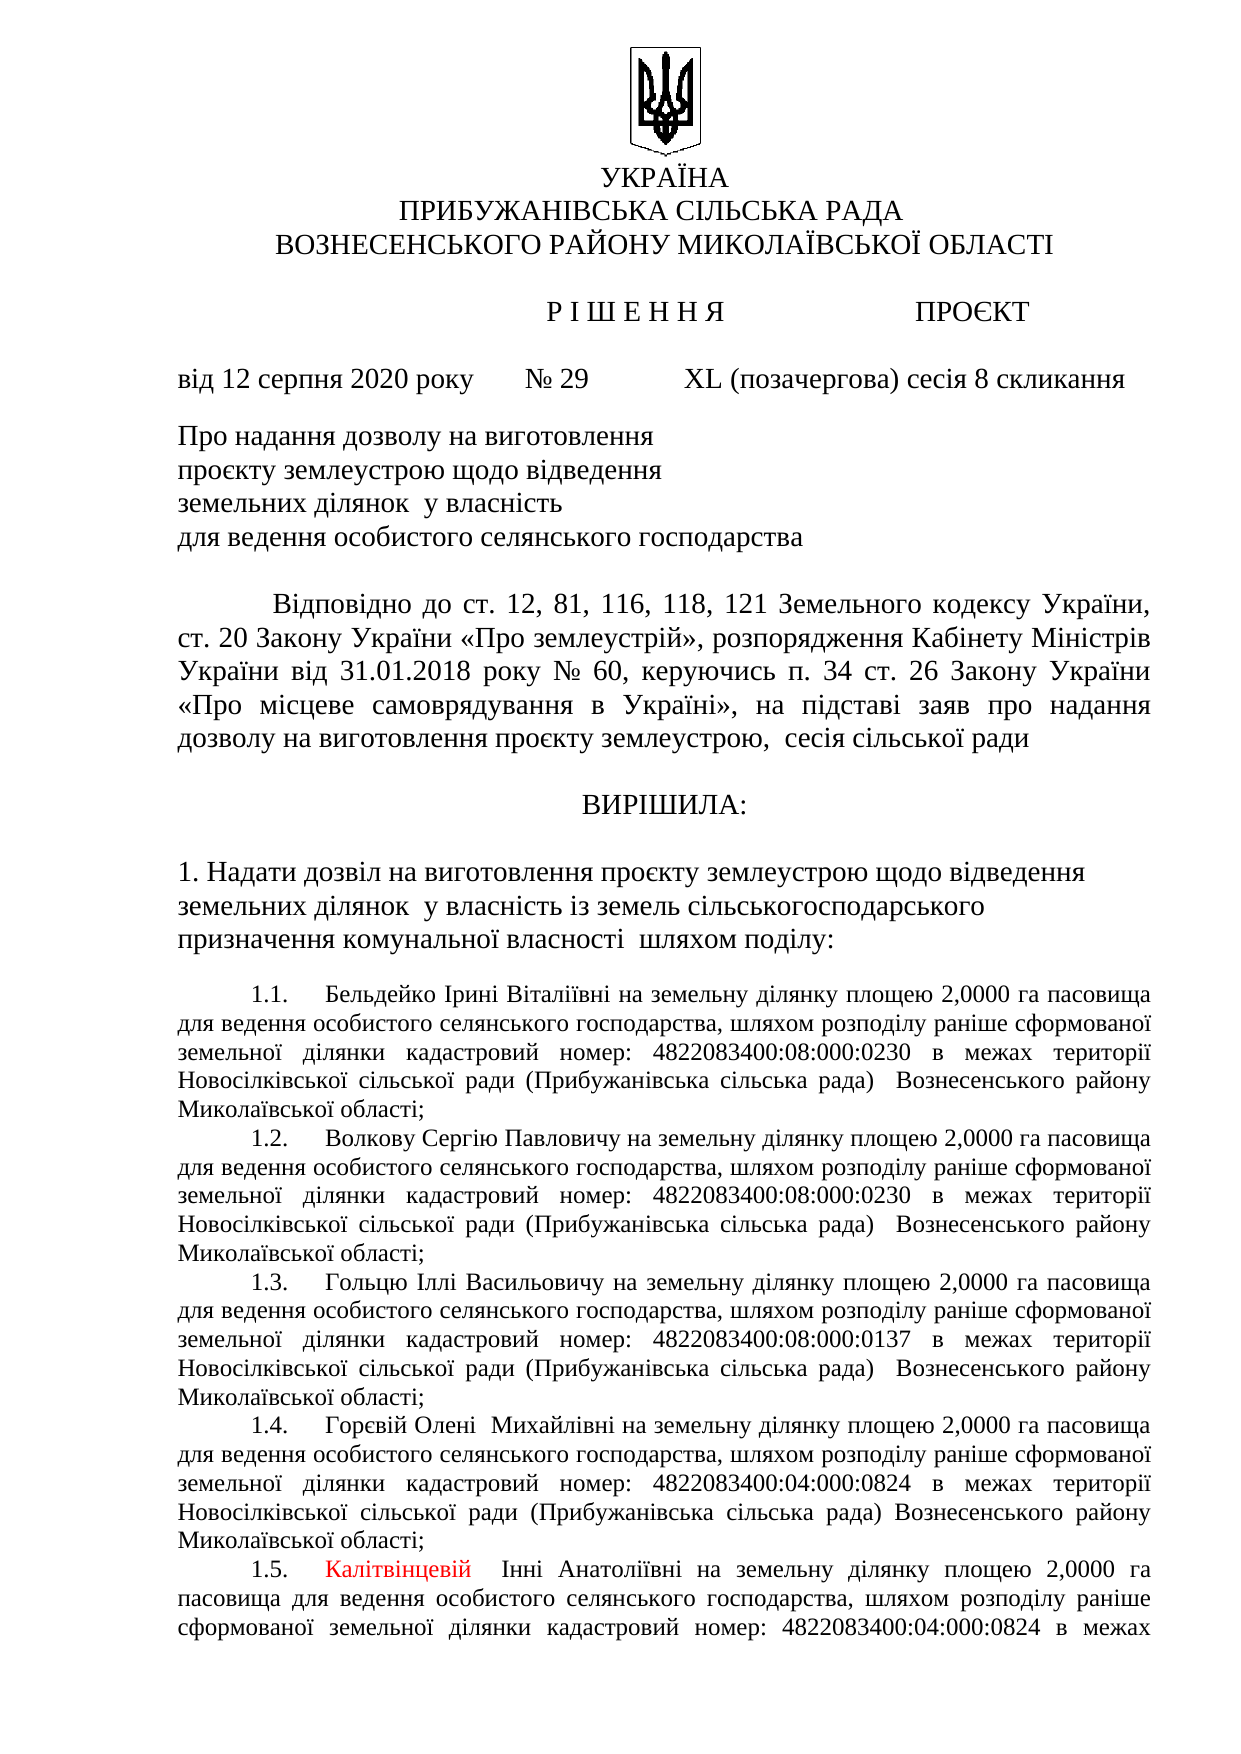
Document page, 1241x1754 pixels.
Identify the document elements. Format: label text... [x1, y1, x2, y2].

text ВИРІШИЛА: [177, 787, 1152, 821]
text проєкту землеустрою щодо відведення [177, 452, 1152, 486]
list Бельдейко Ірині Віталіївні на земельну ділянку площею 2,0000 га пасовища для ведення особистого селянського господарства, шляхом розподілу раніше сформованої земельної ділянки кадастровий номер: 4822083400:08:000:0230 в межах території Новосілківської сільської ради (Прибужанівська сільська рада) Вознесенського району Миколаївської області; [177, 979, 1152, 1123]
text від 12 серпня 2020 року № 29 ХL (позачергова) сесія 8 скликання [177, 361, 1152, 394]
list Гольцю Іллі Васильовичу на земельну ділянку площею 2,0000 га пасовища для ведення особистого селянського господарства, шляхом розподілу раніше сформованої земельної ділянки кадастровий номер: 4822083400:08:000:0137 в межах території Новосілківської сільської ради (Прибужанівська сільська рада) Вознесенського району Миколаївської області; [177, 1267, 1152, 1411]
text УКРАЇНА [177, 160, 1152, 193]
text ВОЗНЕСЕНСЬКОГО РАЙОНУ МИКОЛАЇВСЬКОЇ ОБЛАСТІ [177, 227, 1152, 260]
text Відповідно до ст. 12, 81, 116, 118, 121 Земельного кодексу України, ст. 20 Закону України «Про землеустрій», розпорядження Кабінету Міністрів України від 31.01.2018 року № 60, керуючись п. 34 ст. 26 Закону України «Про місцеве самоврядування в Україні», на підставі заяв про надання дозволу на виготовлення проєкту землеустрою, сесія сільської ради [177, 586, 1152, 754]
text для ведення особистого селянського господарства [177, 519, 1152, 553]
list Горєвій Олені Михайлівні на земельну ділянку площею 2,0000 га пасовища для ведення особистого селянського господарства, шляхом розподілу раніше сформованої земельної ділянки кадастровий номер: 4822083400:04:000:0824 в межах території Новосілківської сільської ради (Прибужанівська сільська рада) Вознесенського району Миколаївської області; [177, 1411, 1152, 1554]
text Про надання дозволу на виготовлення [177, 418, 1152, 452]
text Р І Ш Е Н Н Я ПРОЄКТ [177, 294, 1152, 327]
text ПРИБУЖАНІВСЬКА СІЛЬСЬКА РАДА [325, 193, 1152, 227]
list Волкову Сергію Павловичу на земельну ділянку площею 2,0000 га пасовища для ведення особистого селянського господарства, шляхом розподілу раніше сформованої земельної ділянки кадастровий номер: 4822083400:08:000:0230 в межах території Новосілківської сільської ради (Прибужанівська сільська рада) Вознесенського району Миколаївської області; [177, 1123, 1152, 1267]
text земельних ділянок у власність [177, 486, 1152, 519]
text 1. Надати дозвіл на виготовлення проєкту землеустрою щодо відведення земельних ділянок у власність із земель сільськогосподарського призначення комунальної власності шляхом поділу: [177, 854, 1152, 955]
picture [627, 45, 703, 159]
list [177, 1554, 1152, 1641]
